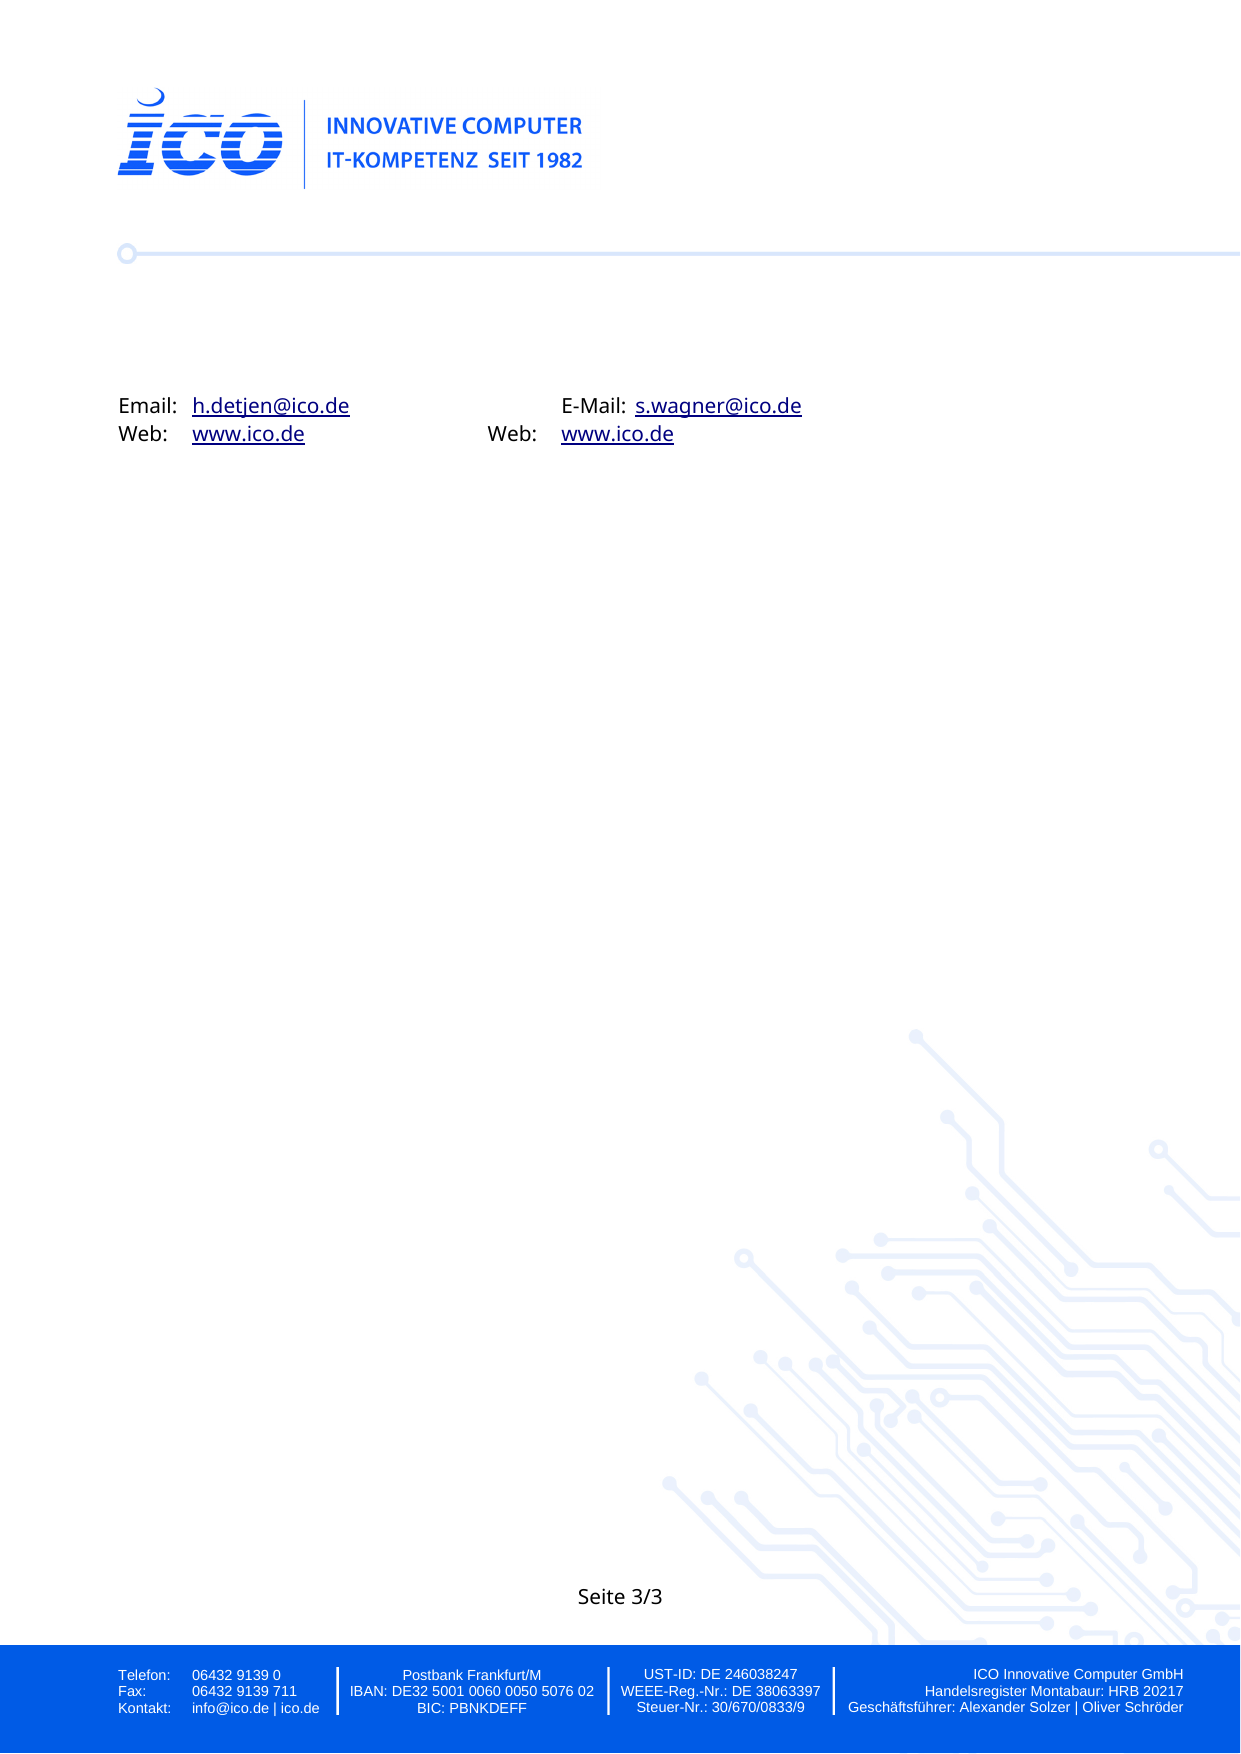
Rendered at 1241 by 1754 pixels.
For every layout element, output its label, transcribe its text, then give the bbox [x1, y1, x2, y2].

picture [111, 243, 1241, 264]
picture [117, 87, 601, 190]
picture [0, 1028, 1241, 1754]
text Email: h.detjen@ico.de E-Mail: s.wagner@ico.de Web: www.ico.de Web: www.ico.de [118, 391, 1122, 448]
